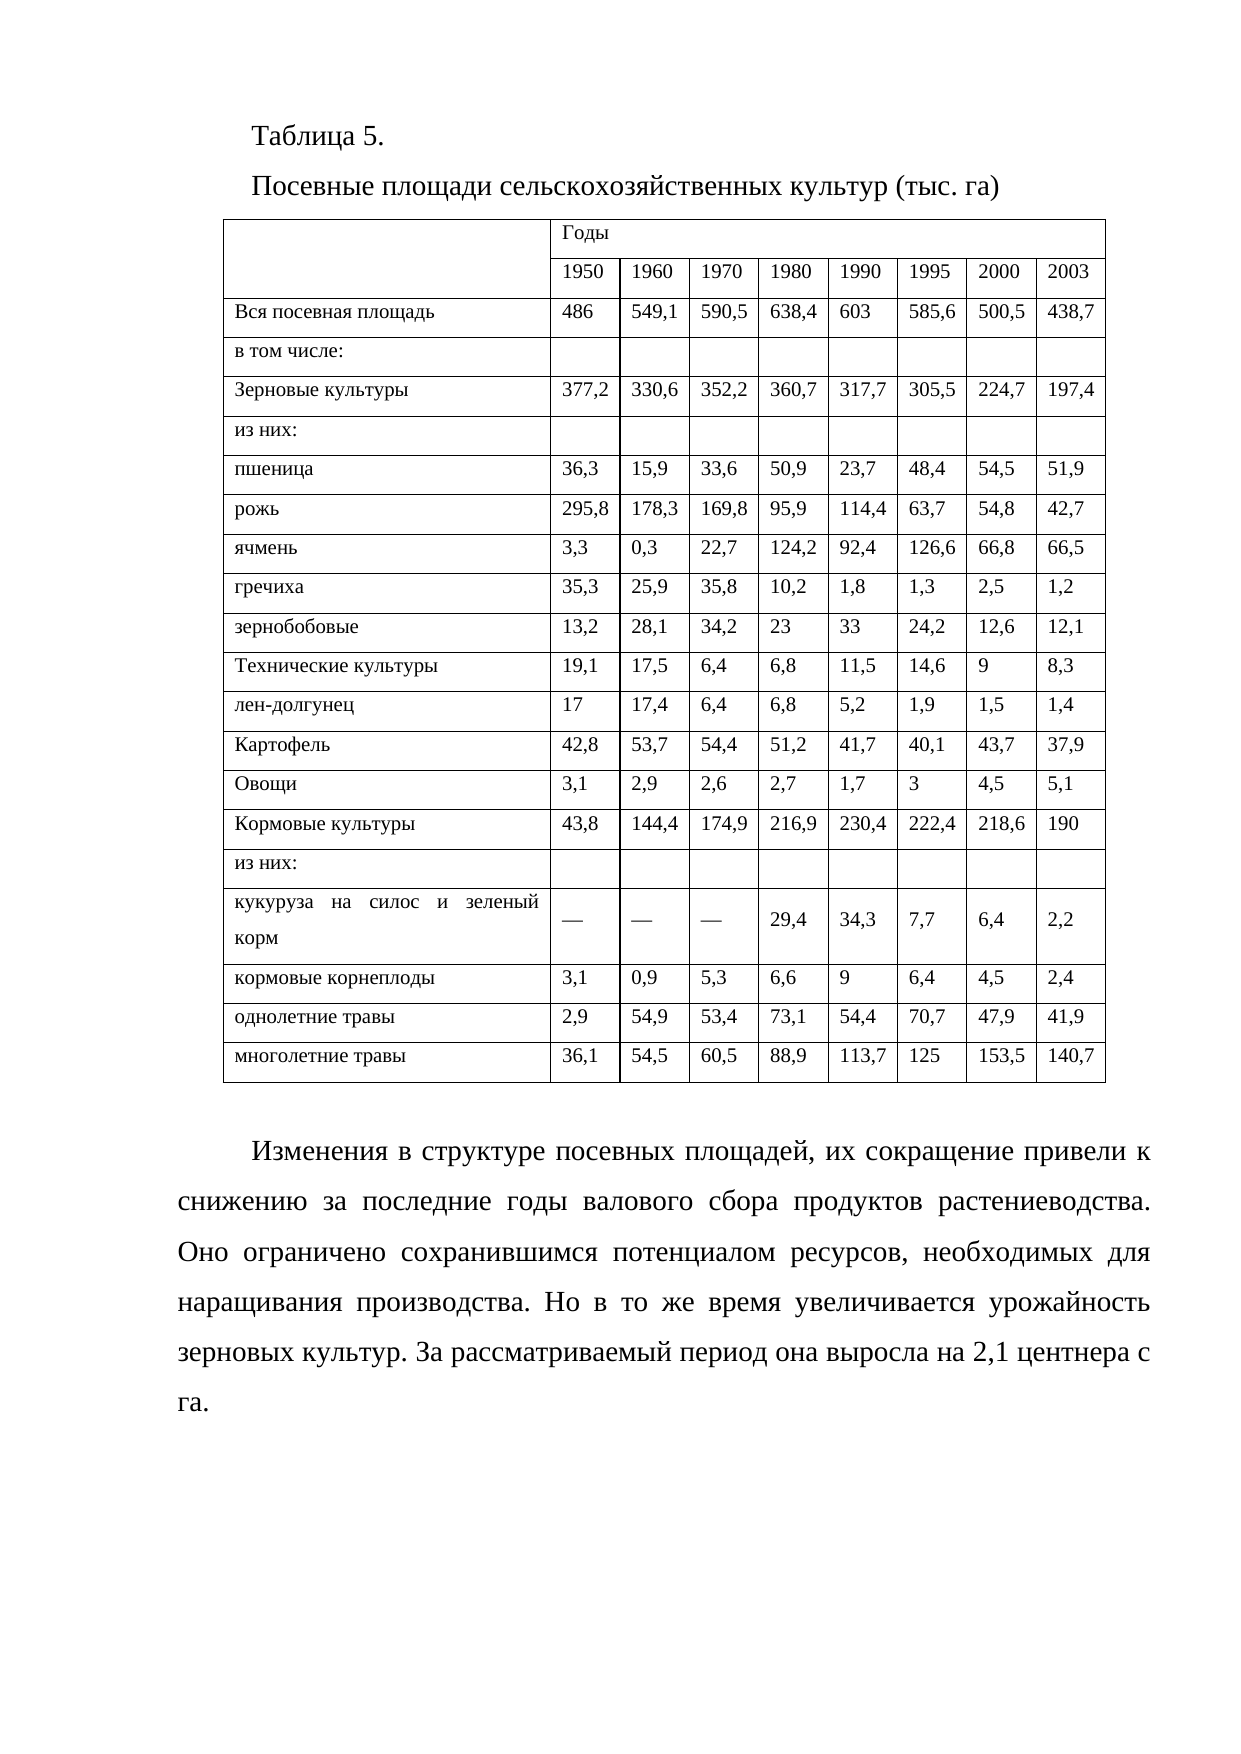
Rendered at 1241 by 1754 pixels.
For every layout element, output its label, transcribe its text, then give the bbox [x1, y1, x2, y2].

table_cell 5,1 [1037, 771, 1105, 809]
table_cell [551, 417, 619, 455]
table_cell 54,9 [621, 1004, 689, 1042]
table_cell 17,5 [621, 653, 689, 691]
table_cell 5,2 [829, 692, 897, 731]
table_cell 19,1 [551, 653, 619, 691]
table_cell 53,7 [621, 732, 689, 770]
table_cell 12,6 [967, 614, 1036, 652]
table_cell 35,3 [551, 574, 619, 612]
table_cell 43,7 [967, 732, 1036, 770]
table_cell [551, 338, 619, 376]
table_cell 23 [759, 614, 828, 652]
table_cell 34,3 [829, 889, 897, 963]
table_cell 549,1 [621, 299, 689, 337]
table_cell 222,4 [898, 810, 966, 849]
table_cell 47,9 [967, 1004, 1036, 1042]
table_cell 230,4 [829, 810, 897, 849]
table_cell 438,7 [1037, 299, 1105, 337]
table_cell 4,5 [967, 771, 1036, 809]
table_cell 197,4 [1037, 377, 1105, 416]
table_cell 352,2 [690, 377, 758, 416]
table_cell 54,5 [621, 1043, 689, 1082]
table_cell 1970 [690, 259, 758, 297]
table_cell 638,4 [759, 299, 828, 337]
table_cell кормовые корнеплоды [224, 965, 550, 1003]
table_cell 6,4 [690, 692, 758, 731]
table_cell 15,9 [621, 456, 689, 494]
table_cell Картофель [224, 732, 550, 770]
table_cell 48,4 [898, 456, 966, 494]
table_cell 6,4 [898, 965, 966, 1003]
table_cell 36,3 [551, 456, 619, 494]
table_cell 190 [1037, 810, 1105, 849]
table_cell 125 [898, 1043, 966, 1082]
table_cell 66,5 [1037, 535, 1105, 573]
table_cell 216,9 [759, 810, 828, 849]
table_cell из них: [224, 850, 550, 888]
table_cell 66,8 [967, 535, 1036, 573]
table_cell [829, 417, 897, 455]
table_cell [829, 850, 897, 888]
table_cell [898, 417, 966, 455]
table_cell 6,8 [759, 692, 828, 731]
table_cell 305,5 [898, 377, 966, 416]
table_cell 17 [551, 692, 619, 731]
table_cell [898, 338, 966, 376]
table_cell 13,2 [551, 614, 619, 652]
table_cell [967, 417, 1036, 455]
table_cell 88,9 [759, 1043, 828, 1082]
table_cell 2,5 [967, 574, 1036, 612]
table_cell [690, 850, 758, 888]
table_cell [829, 338, 897, 376]
table_cell [759, 338, 828, 376]
table_cell 1,9 [898, 692, 966, 731]
table_cell [759, 417, 828, 455]
table_cell 1990 [829, 259, 897, 297]
table_cell 5,3 [690, 965, 758, 1003]
table_cell 360,7 [759, 377, 828, 416]
table_cell 34,2 [690, 614, 758, 652]
table_header Годы [551, 220, 1105, 258]
table_cell 1960 [621, 259, 689, 297]
table_cell 1,5 [967, 692, 1036, 731]
table_cell 35,8 [690, 574, 758, 612]
table_cell [551, 850, 619, 888]
table_cell 174,9 [690, 810, 758, 849]
table_cell гречиха [224, 574, 550, 612]
table_cell 14,6 [898, 653, 966, 691]
table_cell [967, 850, 1036, 888]
table_cell 224,7 [967, 377, 1036, 416]
table_cell 54,4 [829, 1004, 897, 1042]
table_cell — [690, 889, 758, 963]
table_cell 1950 [551, 259, 619, 297]
table_cell 1980 [759, 259, 828, 297]
table_cell [1037, 850, 1105, 888]
table_cell Зерновые культуры [224, 377, 550, 416]
table_cell 1,4 [1037, 692, 1105, 731]
table_cell ячмень [224, 535, 550, 573]
table_cell 42,7 [1037, 495, 1105, 534]
table_cell 178,3 [621, 495, 689, 534]
text Таблица 5. [177, 118, 1152, 152]
table_cell 169,8 [690, 495, 758, 534]
table_cell 12,1 [1037, 614, 1105, 652]
table_cell 140,7 [1037, 1043, 1105, 1082]
table_cell 2,9 [621, 771, 689, 809]
table_cell 9 [967, 653, 1036, 691]
table_cell 60,5 [690, 1043, 758, 1082]
text Изменения в структуре посевных площадей, их сокращение привели к снижению за последние годы валового сбора продуктов растениеводства. Оно ограничено сохранившимся потенциалом ресурсов, необходимых для наращивания производства. Но в то же время увеличивается урожайность зерновых культур. За рассматриваемый период она выросла на 2,1 центнера с га. [177, 1133, 1152, 1418]
table_cell — [551, 889, 619, 963]
table_cell [690, 338, 758, 376]
table_cell 2000 [967, 259, 1036, 297]
table_cell [621, 338, 689, 376]
table_cell 70,7 [898, 1004, 966, 1042]
table_cell 23,7 [829, 456, 897, 494]
table_cell 2003 [1037, 259, 1105, 297]
table_cell 6,6 [759, 965, 828, 1003]
table_cell 9 [829, 965, 897, 1003]
table_cell 17,4 [621, 692, 689, 731]
table_cell 218,6 [967, 810, 1036, 849]
table_cell 63,7 [898, 495, 966, 534]
table_cell [759, 850, 828, 888]
table_cell 126,6 [898, 535, 966, 573]
table_cell 22,7 [690, 535, 758, 573]
table_cell 36,1 [551, 1043, 619, 1082]
table_cell 585,6 [898, 299, 966, 337]
table_cell 51,9 [1037, 456, 1105, 494]
table_cell 29,4 [759, 889, 828, 963]
table_cell 11,5 [829, 653, 897, 691]
table_cell 1,7 [829, 771, 897, 809]
table_cell 50,9 [759, 456, 828, 494]
table_cell 590,5 [690, 299, 758, 337]
table_cell 42,8 [551, 732, 619, 770]
table_cell 92,4 [829, 535, 897, 573]
table_cell 95,9 [759, 495, 828, 534]
table_cell 144,4 [621, 810, 689, 849]
table_cell [967, 338, 1036, 376]
table_cell 54,4 [690, 732, 758, 770]
table_cell 124,2 [759, 535, 828, 573]
table_cell Технические культуры [224, 653, 550, 691]
table_cell 33,6 [690, 456, 758, 494]
table_cell лен-долгунец [224, 692, 550, 731]
table_cell 6,8 [759, 653, 828, 691]
table_cell 53,4 [690, 1004, 758, 1042]
table_cell [1037, 338, 1105, 376]
table_cell 54,5 [967, 456, 1036, 494]
table_cell [621, 417, 689, 455]
table_cell 0,9 [621, 965, 689, 1003]
table_cell 377,2 [551, 377, 619, 416]
table_cell 10,2 [759, 574, 828, 612]
table_cell 54,8 [967, 495, 1036, 534]
table_cell 3 [898, 771, 966, 809]
table_cell Овощи [224, 771, 550, 809]
table_cell многолетние травы [224, 1043, 550, 1082]
table_cell 295,8 [551, 495, 619, 534]
table_cell 1,2 [1037, 574, 1105, 612]
table_header [224, 220, 550, 297]
table_cell 603 [829, 299, 897, 337]
table_cell 0,3 [621, 535, 689, 573]
table_cell 25,9 [621, 574, 689, 612]
table_cell 330,6 [621, 377, 689, 416]
table_cell в том числе: [224, 338, 550, 376]
table_cell 51,2 [759, 732, 828, 770]
table_cell 317,7 [829, 377, 897, 416]
table_cell 2,2 [1037, 889, 1105, 963]
table_cell 113,7 [829, 1043, 897, 1082]
table_cell 500,5 [967, 299, 1036, 337]
table_cell [690, 417, 758, 455]
table_cell 41,7 [829, 732, 897, 770]
table_cell 3,1 [551, 965, 619, 1003]
table_cell 28,1 [621, 614, 689, 652]
table_cell 41,9 [1037, 1004, 1105, 1042]
table_cell 486 [551, 299, 619, 337]
table_cell пшеница [224, 456, 550, 494]
table_cell зернобобовые [224, 614, 550, 652]
table_cell 4,5 [967, 965, 1036, 1003]
table_cell 1,3 [898, 574, 966, 612]
table_cell 24,2 [898, 614, 966, 652]
table_cell [898, 850, 966, 888]
table_cell 2,9 [551, 1004, 619, 1042]
table_cell — [621, 889, 689, 963]
table_cell кукуруза на силос и зеленый корм [224, 889, 550, 963]
table_cell 1,8 [829, 574, 897, 612]
table_cell 2,7 [759, 771, 828, 809]
table_cell из них: [224, 417, 550, 455]
table_cell 7,7 [898, 889, 966, 963]
text Посевные площади сельскохозяйственных культур (тыс. га) [177, 168, 1152, 202]
table_cell [1037, 417, 1105, 455]
table_cell Вся посевная площадь [224, 299, 550, 337]
table_cell 2,6 [690, 771, 758, 809]
table_cell 8,3 [1037, 653, 1105, 691]
table_cell 2,4 [1037, 965, 1105, 1003]
table_cell однолетние травы [224, 1004, 550, 1042]
table_cell 114,4 [829, 495, 897, 534]
table_cell 6,4 [690, 653, 758, 691]
table_cell 1995 [898, 259, 966, 297]
table_cell 3,1 [551, 771, 619, 809]
table_cell 73,1 [759, 1004, 828, 1042]
table_cell Кормовые культуры [224, 810, 550, 849]
table_cell 6,4 [967, 889, 1036, 963]
table_cell 40,1 [898, 732, 966, 770]
table_cell 37,9 [1037, 732, 1105, 770]
table_cell 43,8 [551, 810, 619, 849]
table_cell 33 [829, 614, 897, 652]
table_cell [621, 850, 689, 888]
table_cell 3,3 [551, 535, 619, 573]
table_cell рожь [224, 495, 550, 534]
table_cell 153,5 [967, 1043, 1036, 1082]
